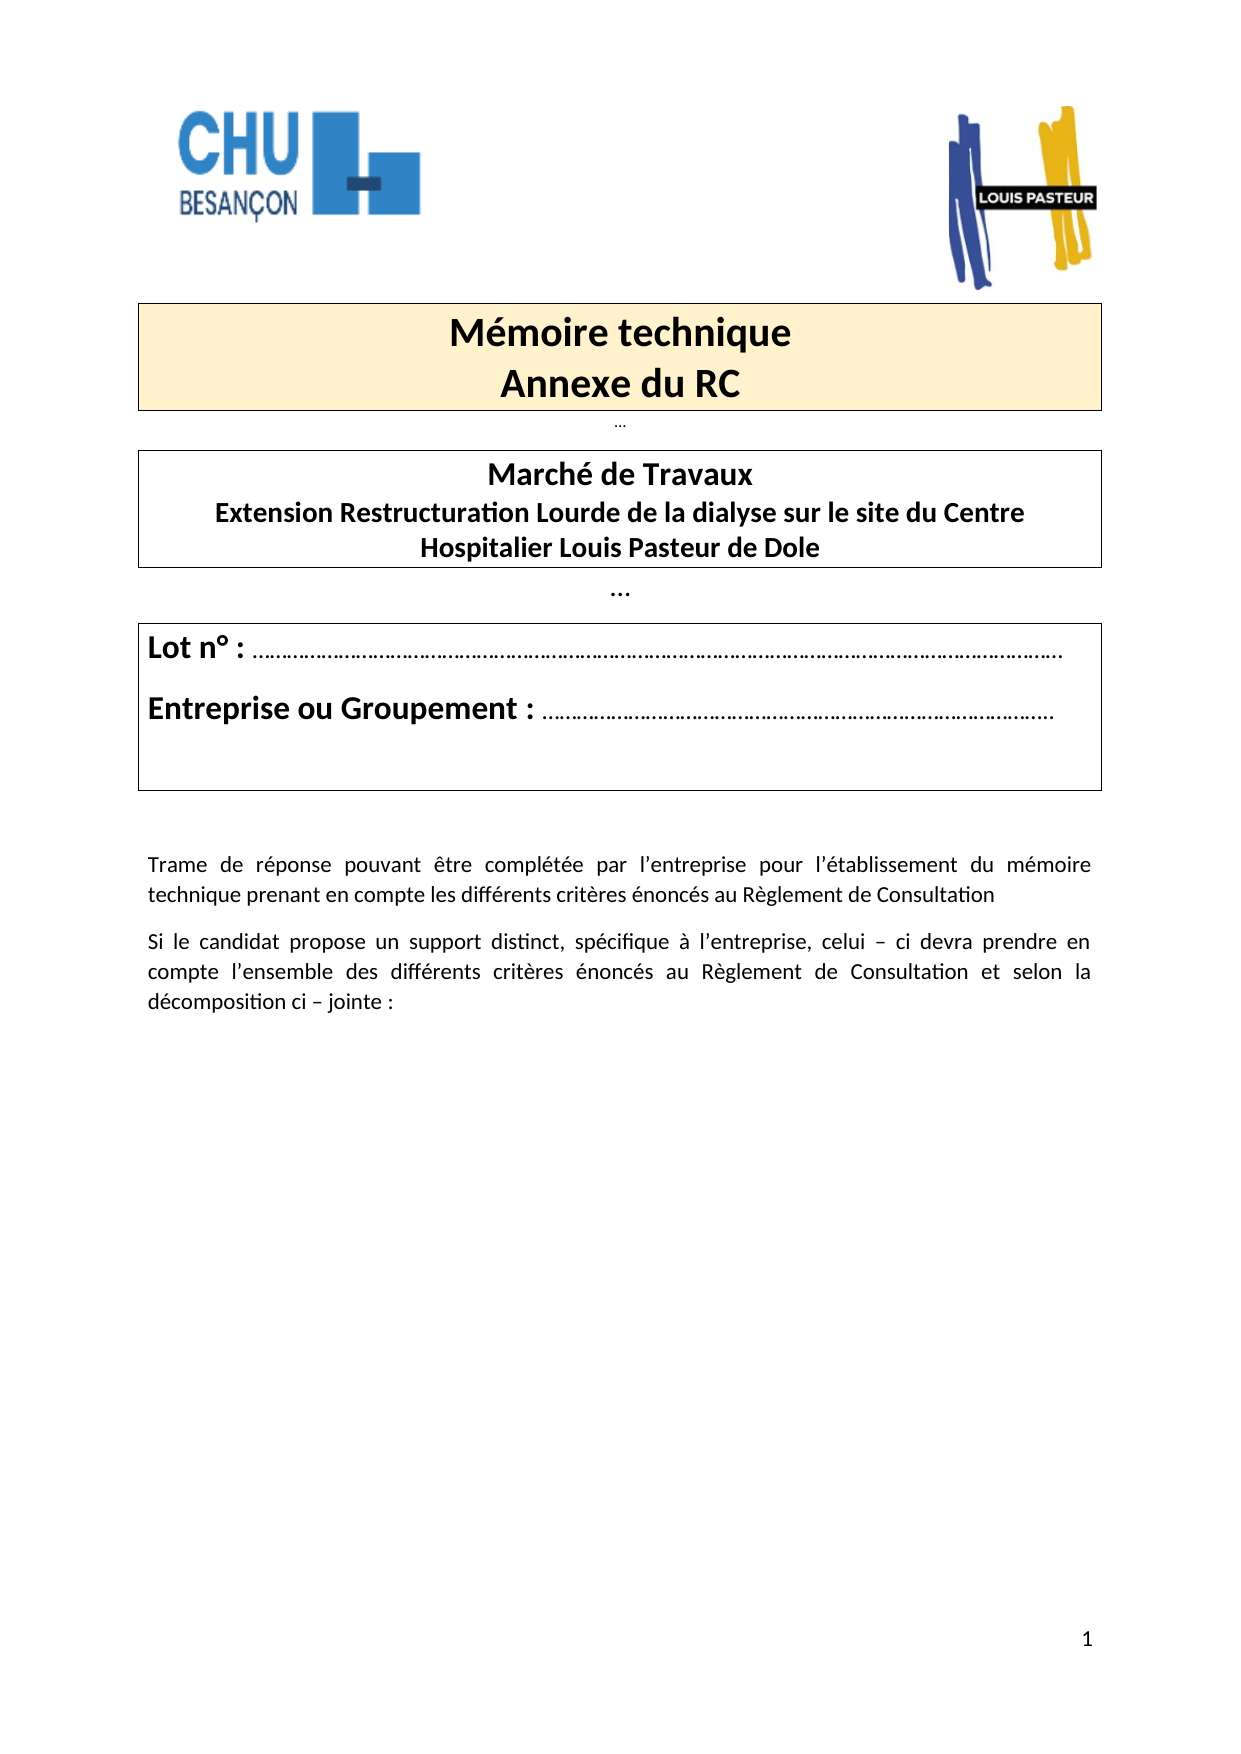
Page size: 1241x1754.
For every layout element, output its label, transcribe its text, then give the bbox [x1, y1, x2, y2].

picture [147, 106, 459, 241]
text … [148, 411, 1093, 432]
text Annexe du RC [139, 354, 1101, 410]
text Mémoire technique [139, 304, 1101, 354]
picture [946, 106, 1097, 287]
text Si le candidat propose un support distinct, spécifique à l’entreprise, celui – ci devra prendre en compte l’ensemble des différents critères énoncés au Règlement de Consultation et selon la décomposition ci – jointe : [148, 927, 1093, 1015]
text Lot n° : …………………………………………………………………………………………………………………………… [139, 624, 1101, 667]
text Entreprise ou Groupement : …………………………………………………………………………….. [139, 684, 1101, 728]
text Extension Restructuration Lourde de la dialyse sur le site du Centre Hospitalier Louis Pasteur de Dole [139, 491, 1101, 567]
text Marché de Travaux [139, 451, 1101, 491]
text … [148, 568, 1093, 604]
text Trame de réponse pouvant être complétée par l’entreprise pour l’établissement du mémoire technique prenant en compte les différents critères énoncés au Règlement de Consultation [148, 850, 1093, 908]
